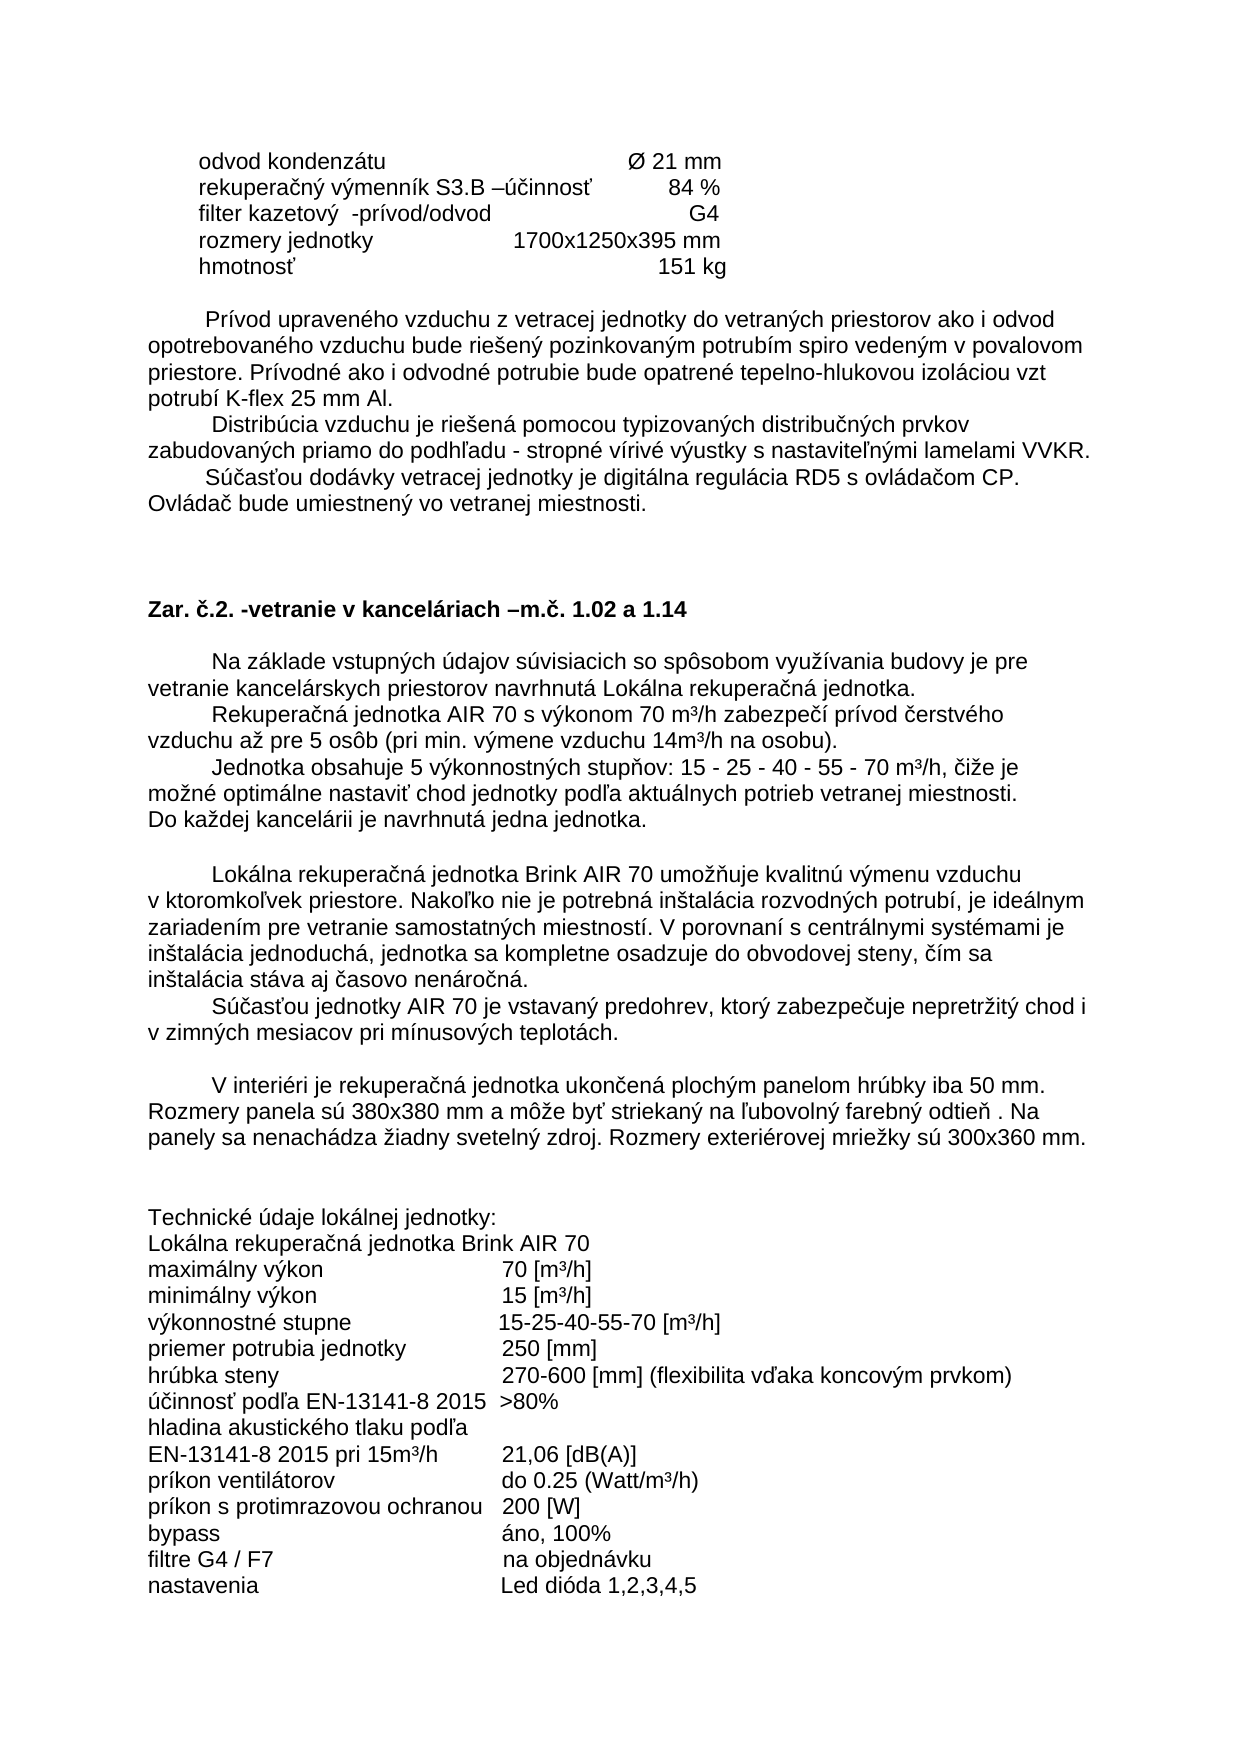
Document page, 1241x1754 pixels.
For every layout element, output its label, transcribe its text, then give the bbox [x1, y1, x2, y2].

text Lokálna rekuperačná jednotka Brink AIR 70 umožňuje kvalitnú výmenu vzduchu v ktoromkoľvek priestore. Nakoľko nie je potrebná inštalácia rozvodných potrubí, je ideálnym zariadením pre vetranie samostatných miestností. V porovnaní s centrálnymi systémami je inštalácia jednoduchá, jednotka sa kompletne osadzuje do obvodovej steny, čím sa inštalácia stáva aj časovo nenáročná. [148, 861, 1093, 993]
text minimálny výkon 15 [m³/h] [148, 1282, 1093, 1309]
text Prívod upraveného vzduchu z vetracej jednotky do vetraných priestorov ako i odvod opotrebovaného vzduchu bude riešený pozinkovaným potrubím spiro vedeným v povalovom priestore. Prívodné ako i odvodné potrubie bude opatrené tepelno-hlukovou izoláciou vzt potrubí K-flex 25 mm Al. [148, 306, 1093, 411]
text Rekuperačná jednotka AIR 70 s výkonom 70 m³/h zabezpečí prívod čerstvého vzduchu až pre 5 osôb (pri min. výmene vzduchu 14m³/h na osobu). [148, 701, 1093, 754]
text Jednotka obsahuje 5 výkonnostných stupňov: 15 - 25 - 40 - 55 - 70 m³/h, čiže je možné optimálne nastaviť chod jednotky podľa aktuálnych potrieb vetranej miestnosti. [148, 754, 1093, 806]
text príkon s protimrazovou ochranou 200 [W] [148, 1493, 1093, 1520]
text účinnosť podľa EN-13141-8 2015 >80% [148, 1388, 1093, 1414]
text maximálny výkon 70 [m³/h] [148, 1256, 1093, 1282]
text Súčasťou dodávky vetracej jednotky je digitálna regulácia RD5 s ovládačom CP. Ovládač bude umiestnený vo vetranej miestnosti. [148, 464, 1093, 517]
text odvod kondenzátu Ø 21 mm [148, 148, 1093, 174]
text Lokálna rekuperačná jednotka Brink AIR 70 [148, 1230, 1093, 1256]
text Zar. č.2. -vetranie v kanceláriach –m.č. 1.02 a 1.14 [148, 596, 1093, 622]
text bypass áno, 100% [148, 1520, 1093, 1546]
text priemer potrubia jednotky 250 [mm] [148, 1335, 1093, 1362]
text EN-13141-8 2015 pri 15m³/h 21,06 [dB(A)] [148, 1441, 1093, 1467]
text hladina akustického tlaku podľa [148, 1414, 1093, 1441]
text Súčasťou jednotky AIR 70 je vstavaný predohrev, ktorý zabezpečuje nepretržitý chod i v zimných mesiacov pri mínusových teplotách. [148, 993, 1093, 1045]
text výkonnostné stupne 15-25-40-55-70 [m³/h] [148, 1309, 1093, 1335]
text rekuperačný výmenník S3.B –účinnosť 84 % [148, 174, 1093, 200]
text Do každej kancelárii je navrhnutá jedna jednotka. [148, 806, 1093, 833]
text filtre G4 / F7 na objednávku [148, 1546, 1093, 1572]
text V interiéri je rekuperačná jednotka ukončená plochým panelom hrúbky iba 50 mm. Rozmery panela sú 380x380 mm a môže byť striekaný na ľubovolný farebný odtieň . Na panely sa nenachádza žiadny svetelný zdroj. Rozmery exteriérovej mriežky sú 300x360 mm. [148, 1072, 1093, 1151]
text Na základe vstupných údajov súvisiacich so spôsobom využívania budovy je pre vetranie kancelárskych priestorov navrhnutá Lokálna rekuperačná jednotka. [148, 648, 1093, 701]
text nastavenia Led dióda 1,2,3,4,5 [148, 1572, 1093, 1599]
text príkon ventilátorov do 0.25 (Watt/m³/h) [148, 1467, 1093, 1493]
text filter kazetový -prívod/odvod G4 [148, 200, 1093, 227]
text hmotnosť 151 kg [148, 253, 1093, 279]
text Distribúcia vzduchu je riešená pomocou typizovaných distribučných prvkov zabudovaných priamo do podhľadu - stropné vírivé výustky s nastaviteľnými lamelami VVKR. [148, 411, 1093, 464]
text Technické údaje lokálnej jednotky: [148, 1203, 1093, 1230]
text hrúbka steny 270-600 [mm] (flexibilita vďaka koncovým prvkom) [148, 1362, 1093, 1388]
text rozmery jednotky 1700x1250x395 mm [148, 227, 1093, 253]
